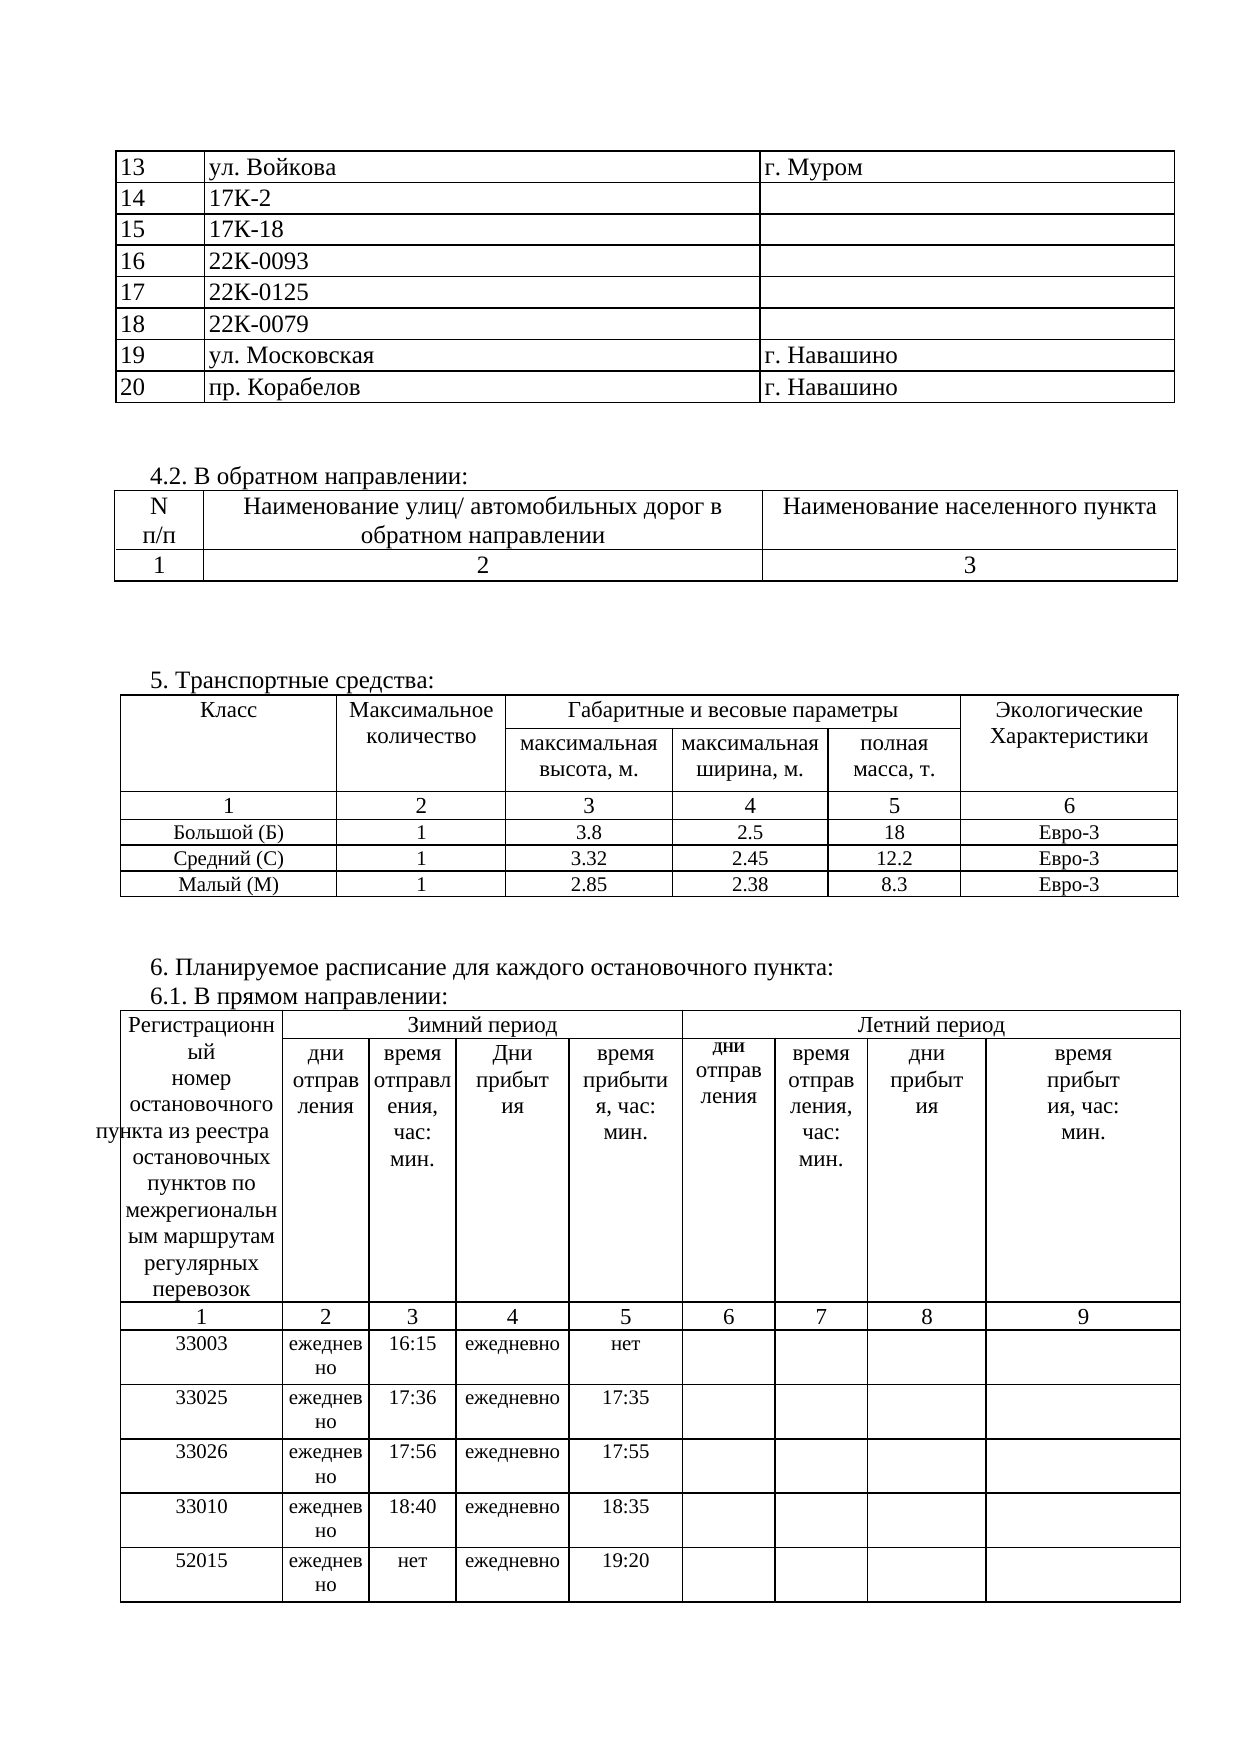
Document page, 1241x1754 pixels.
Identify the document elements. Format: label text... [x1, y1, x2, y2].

table_cell 4 [673, 792, 827, 819]
table_cell дни отправ ления [283, 1039, 368, 1301]
table_cell г. Муром [761, 152, 1174, 181]
table_cell полная масса, т. [829, 729, 960, 791]
table_cell [987, 1331, 1180, 1383]
table_cell дни прибыт ия [868, 1039, 985, 1301]
table_cell [868, 1494, 985, 1547]
table_cell 7 [776, 1303, 867, 1329]
table_cell 17:55 [570, 1440, 682, 1492]
table_cell 17:35 [570, 1385, 682, 1438]
table_cell 5 [829, 792, 960, 819]
table_cell время прибыт ия, час: мин. [987, 1039, 1180, 1301]
table_cell [761, 277, 1174, 307]
table_cell максимальная ширина, м. [673, 729, 827, 791]
table_cell нет [570, 1331, 682, 1383]
table_cell 33003 [121, 1331, 282, 1383]
table_cell 19:20 [570, 1548, 682, 1601]
table_cell 12.2 [829, 846, 960, 870]
table_cell время отправ ления, час: мин. [776, 1039, 867, 1301]
table_cell 3.32 [506, 846, 672, 870]
table_cell Средний (С) [121, 846, 336, 870]
table_cell ежедневно [283, 1385, 368, 1438]
table_cell 33010 [121, 1494, 282, 1547]
table_cell [868, 1548, 985, 1601]
table_cell время отправл ения, час: мин. [370, 1039, 455, 1301]
table_cell 2.38 [673, 872, 827, 896]
table_cell Малый (М) [121, 872, 336, 896]
text 4.2. В обратном направлении: [150, 461, 1090, 489]
table_cell 33026 [121, 1440, 282, 1492]
table_cell 1 [337, 846, 505, 870]
table_cell [987, 1494, 1180, 1547]
table_cell 18 [829, 820, 960, 844]
table_header Зимний период [283, 1011, 682, 1038]
table_cell г. Навашино [761, 372, 1174, 402]
table_cell г. Навашино [761, 340, 1174, 370]
table_cell максимальная высота, м. [506, 729, 672, 791]
table_header Экологические Характеристики [961, 696, 1177, 791]
table_cell 33025 [121, 1385, 282, 1438]
table_cell 9 [987, 1303, 1180, 1329]
table_cell ул. Войкова [205, 152, 759, 181]
table_cell Евро-3 [961, 820, 1177, 844]
table_cell 17:56 [370, 1440, 455, 1492]
table_cell [776, 1440, 867, 1492]
text 5. Транспортные средства: [150, 665, 1090, 694]
table_header Габаритные и весовые параметры [506, 696, 960, 727]
table_cell ДНИ отправ ления [683, 1039, 774, 1301]
table_cell нет [370, 1548, 455, 1601]
table_header Класс [121, 696, 336, 791]
table_cell 2.45 [673, 846, 827, 870]
table_cell ежедневно [283, 1331, 368, 1383]
table_cell [987, 1440, 1180, 1492]
table_cell 17:36 [370, 1385, 455, 1438]
table_cell 15 [117, 215, 204, 244]
table_cell ул. Московская [205, 340, 759, 370]
table_cell Евро-3 [961, 872, 1177, 896]
table_header Летний период [683, 1011, 1180, 1038]
table_cell 17 [117, 277, 204, 307]
table_cell 16 [117, 246, 204, 276]
table_cell 5 [570, 1303, 682, 1329]
table_cell 1 [337, 820, 505, 844]
table_cell [683, 1440, 774, 1492]
table_cell [683, 1385, 774, 1438]
table_cell 18:35 [570, 1494, 682, 1547]
table_cell 3 [763, 549, 1177, 580]
table_cell 19 [117, 340, 204, 370]
table_cell [761, 309, 1174, 339]
table_header N п/п [115, 491, 203, 548]
table_cell [987, 1385, 1180, 1438]
table_cell 22К-0093 [205, 246, 759, 276]
table_cell 2 [204, 550, 762, 580]
table_cell Евро-3 [961, 846, 1177, 870]
table_cell 2 [283, 1303, 368, 1329]
table_cell ежедневно [283, 1494, 368, 1547]
table_cell [868, 1440, 985, 1492]
table_cell [868, 1331, 985, 1383]
table_cell 6 [683, 1303, 774, 1329]
table_cell 18 [117, 309, 204, 339]
table_cell ежедневно [457, 1494, 568, 1547]
table_cell [683, 1494, 774, 1547]
table_cell пр. Корабелов [205, 372, 759, 402]
table_cell 1 [115, 550, 203, 580]
table_cell ежедневно [283, 1548, 368, 1601]
table_cell 16:15 [370, 1331, 455, 1383]
table_cell [761, 183, 1174, 213]
table_cell ежедневно [457, 1331, 568, 1383]
table_cell 2 [337, 792, 505, 819]
table_cell 18:40 [370, 1494, 455, 1547]
table_cell 52015 [121, 1548, 282, 1601]
table_cell [776, 1548, 867, 1601]
table_cell время прибыти я, час: мин. [570, 1039, 682, 1301]
table_cell [761, 246, 1174, 276]
table_cell [761, 215, 1174, 244]
table_cell 13 [117, 152, 204, 181]
table_cell 22К-0125 [205, 277, 759, 307]
table_cell ежедневно [457, 1385, 568, 1438]
table_cell 1 [121, 792, 336, 819]
table_cell 8.3 [829, 872, 960, 896]
table_cell 17К-2 [205, 183, 759, 213]
table_cell ежедневно [457, 1440, 568, 1492]
table_cell 6 [961, 792, 1177, 819]
table_cell [776, 1494, 867, 1547]
table_cell 1 [337, 872, 505, 896]
table_header Регистрационный номер остановочного пункта из реестра остановочных пунктов по межрегиональным маршрутам регулярных перевозок [121, 1011, 282, 1301]
table_header Наименование населенного пункта [763, 491, 1177, 548]
table_cell 3.8 [506, 820, 672, 844]
text 6. Планируемое расписание для каждого остановочного пункта: [150, 952, 1090, 981]
table_header Наименование улиц/ автомобильных дорог в обратном направлении [204, 491, 762, 548]
table_cell 2.5 [673, 820, 827, 844]
table_cell 4 [457, 1303, 568, 1329]
table_cell Большой (Б) [121, 820, 336, 844]
table_cell [683, 1331, 774, 1383]
table_cell [776, 1331, 867, 1383]
table_cell 8 [868, 1303, 985, 1329]
table_cell [868, 1385, 985, 1438]
table_cell 17К-18 [205, 215, 759, 244]
table_cell [776, 1385, 867, 1438]
table_cell ежедневно [283, 1440, 368, 1492]
table_cell 20 [117, 372, 204, 402]
table_cell [987, 1548, 1180, 1601]
text 6.1. В прямом направлении: [150, 981, 1090, 1010]
table_cell 22К-0079 [205, 309, 759, 339]
table_cell 1 [121, 1303, 282, 1329]
table_cell 2.85 [506, 872, 672, 896]
table_cell Дни прибыт ия [457, 1039, 568, 1301]
table_cell 14 [117, 183, 204, 213]
table_cell 3 [370, 1303, 455, 1329]
table_cell ежедневно [457, 1548, 568, 1601]
table_cell 3 [506, 792, 672, 819]
table_header Максимальное количество [337, 696, 505, 791]
table_cell [683, 1548, 774, 1601]
